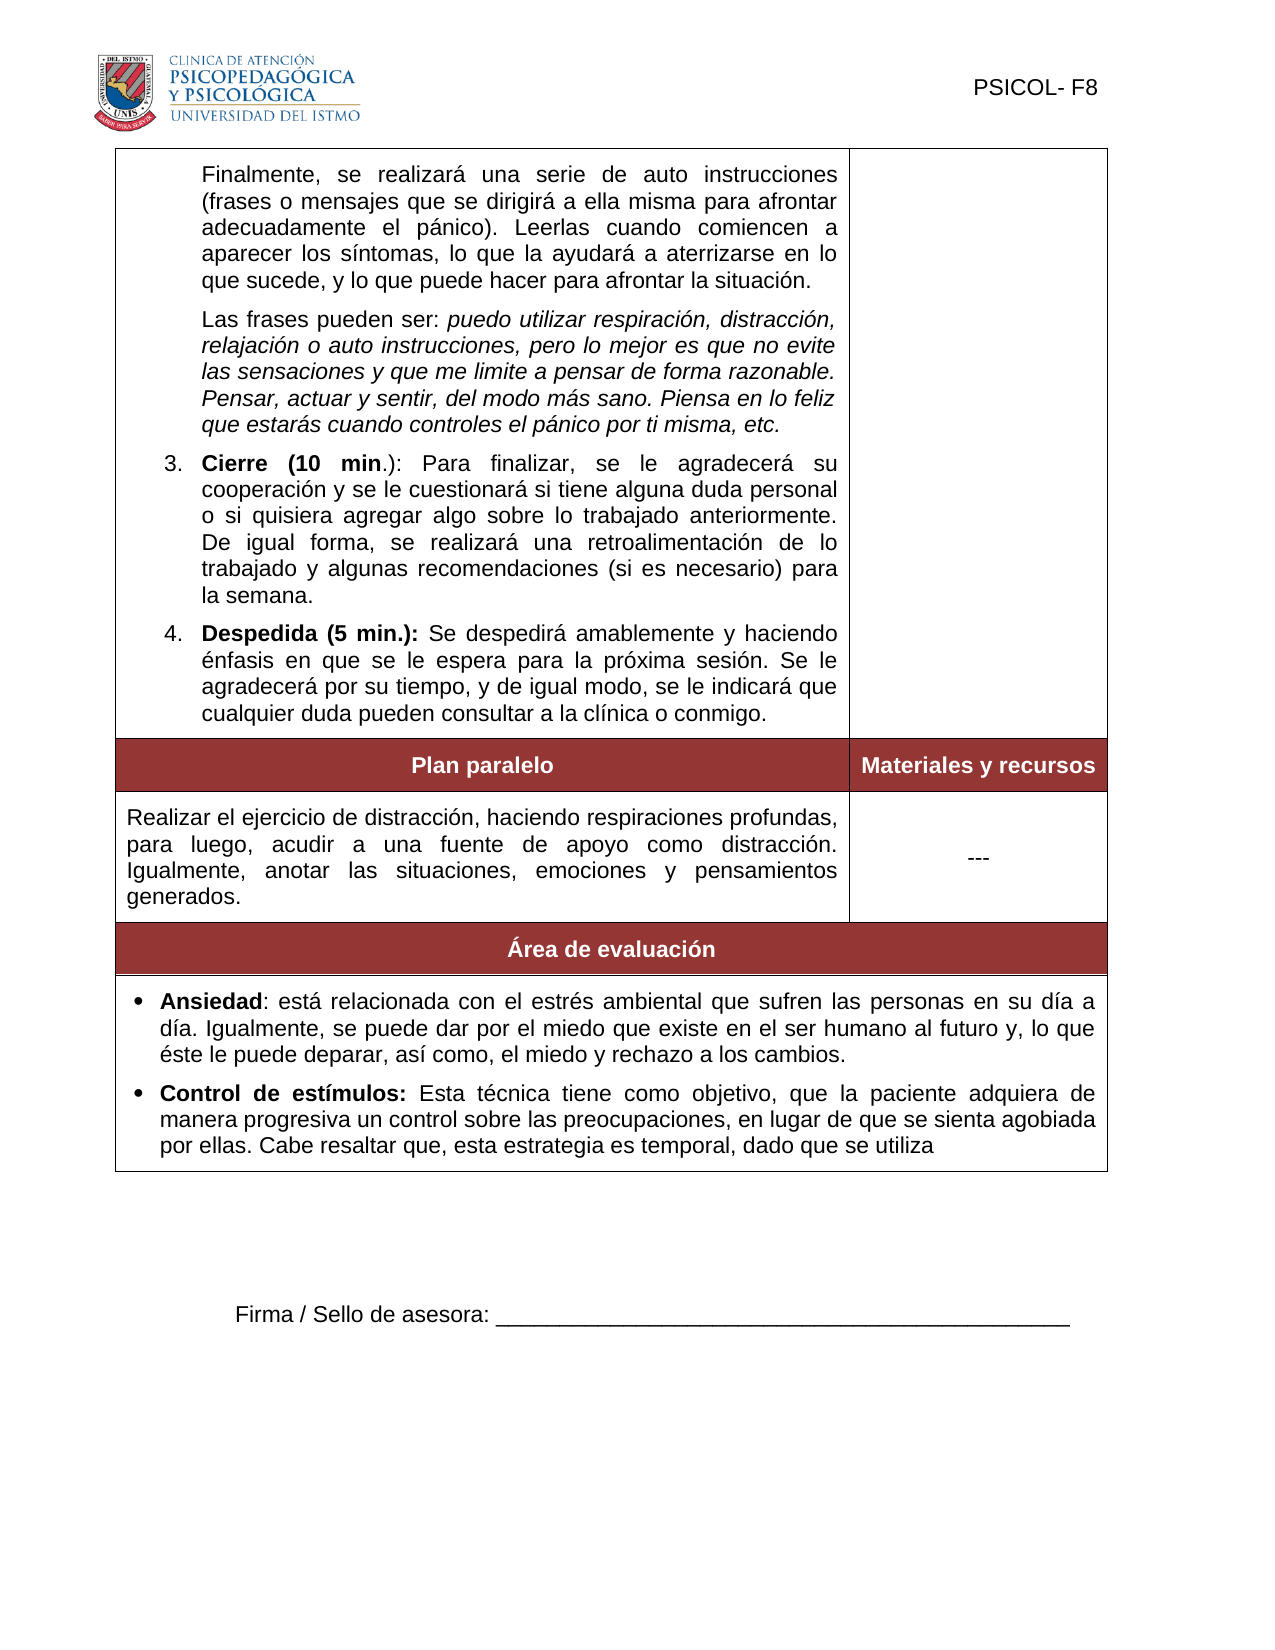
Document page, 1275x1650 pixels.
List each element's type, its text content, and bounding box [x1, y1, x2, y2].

table_cell --- [850, 792, 1107, 922]
table_cell Materiales y recursos [850, 739, 1107, 791]
table_cell Plan paralelo [116, 739, 849, 791]
table_cell Área de evaluación [116, 923, 1107, 974]
table_cell Realizar el ejercicio de distracción, haciendo respiraciones profundas, para luego, acudir a una fuente de apoyo como distracción. Igualmente, anotar las situaciones, emociones y pensamientos generados. [116, 792, 849, 922]
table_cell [116, 149, 849, 738]
picture [42, 25, 422, 166]
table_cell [850, 149, 1107, 738]
text Firma / Sello de asesora: _____________________________________________ [177, 1301, 1127, 1328]
table_cell Ansiedad: está relacionada con el estrés ambiental que sufren las personas en su día a día. Igualmente, se puede dar por el miedo que existe en el ser humano al futuro y, lo que éste le puede deparar, así como, el miedo y rechazo a los cambios. Control de estímulos: Esta técnica tiene como objetivo, que la paciente adquiera de manera progresiva un control sobre las preocupaciones, en lugar de que se sienta agobiada por ellas. Cabe resaltar que, esta estrategia es temporal, dado que se utiliza [116, 976, 1107, 1171]
